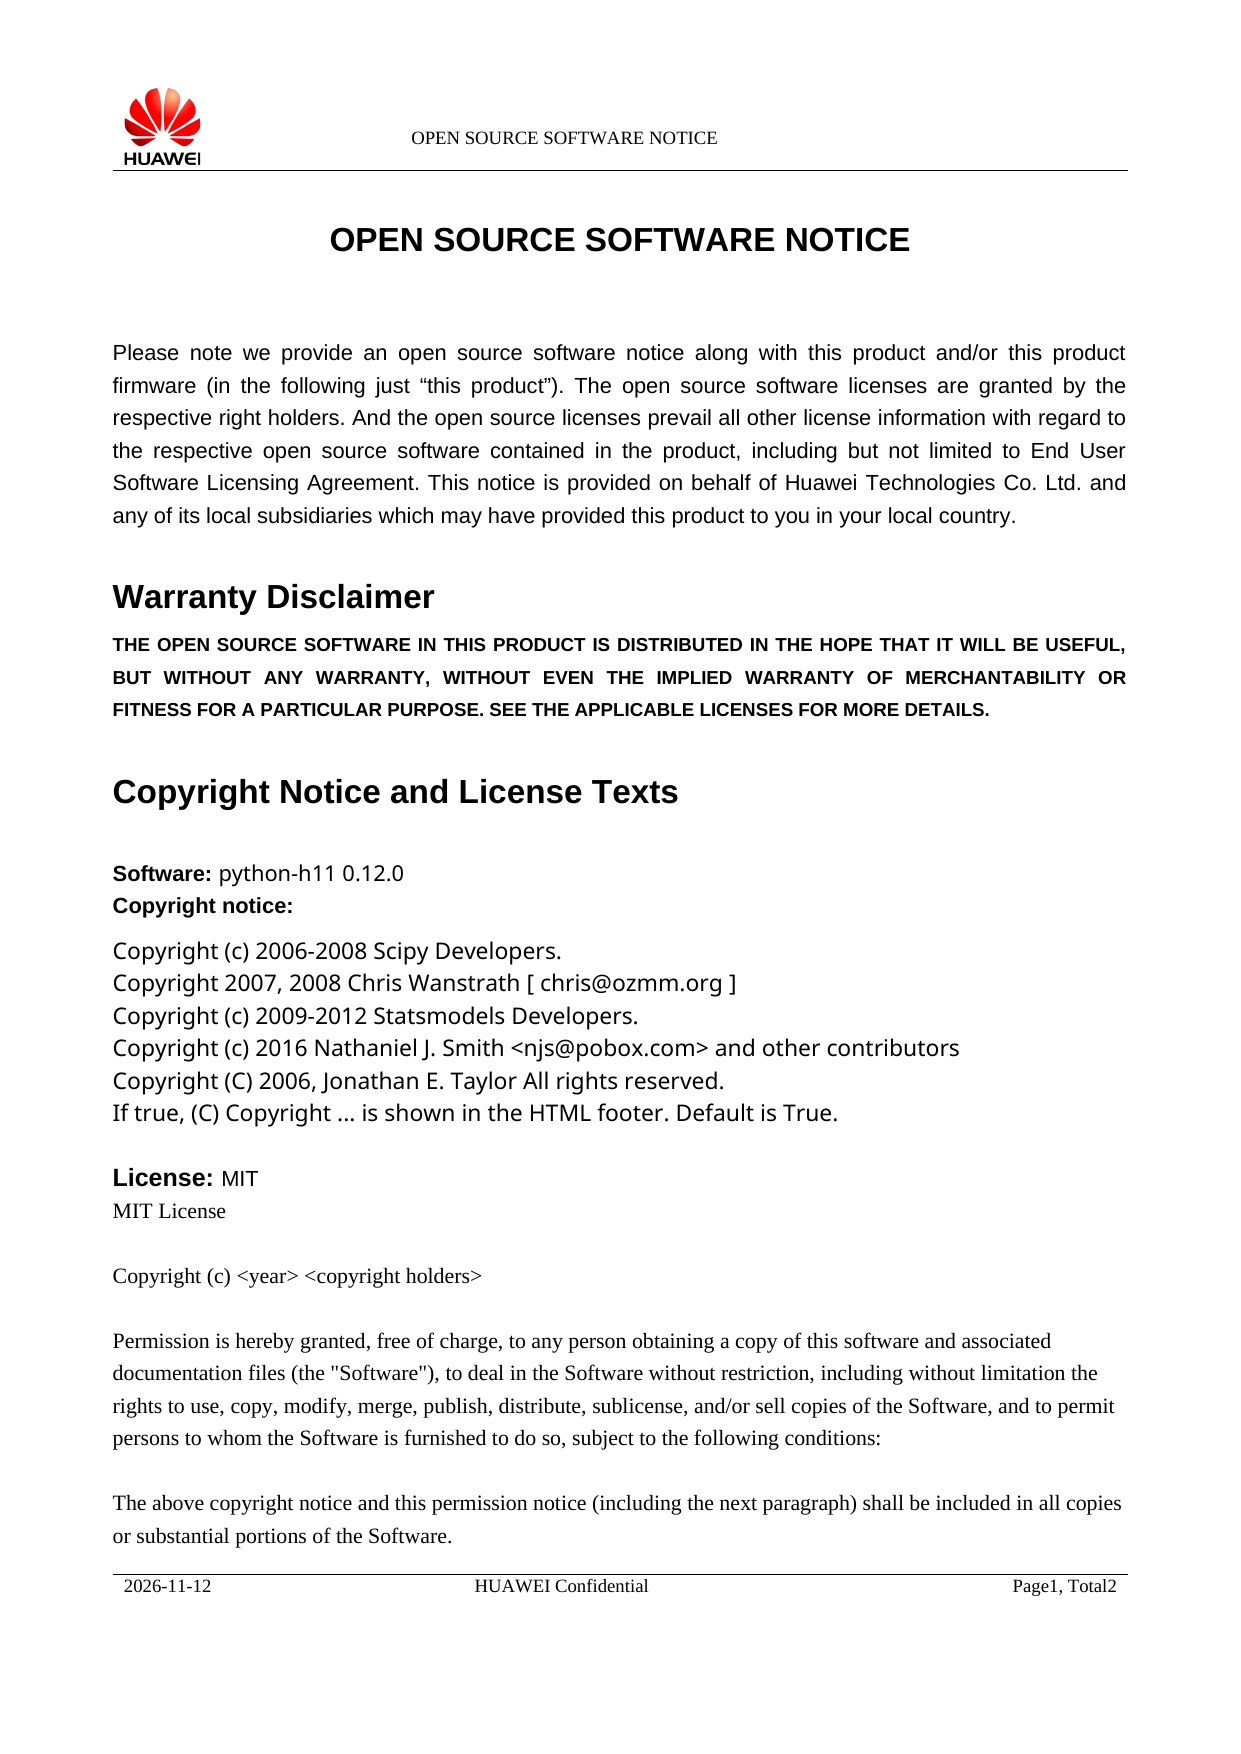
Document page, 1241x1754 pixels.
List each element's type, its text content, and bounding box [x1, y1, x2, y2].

text OPEN SOURCE SOFTWARE NOTICE [112, 206, 1128, 271]
picture [124, 88, 201, 165]
text Copyright (c) 2006-2008 Scipy Developers. Copyright 2007, 2008 Chris Wanstrath [ chris@ozmm.org ] Copyright (c) 2009-2012 Statsmodels Developers. Copyright (c) 2016 Nathaniel J. Smith <njs@pobox.com> and other contributors Copyright (C) 2006, Jonathan E. Taylor All rights reserved. If true, (C) Copyright ... is shown in the HTML footer. Default is True. [112, 934, 1128, 1161]
text Warranty Disclaimer [112, 564, 1128, 629]
text Please note we provide an open source software notice along with this product and/or this product firmware (in the following just “this product”). The open source software licenses are granted by the respective right holders. And the open source licenses prevail all other license information with regard to the respective open source software contained in the product, including but not limited to End User Software Licensing Agreement. This notice is provided on behalf of Huawei Technologies Co. Ltd. and any of its local subsidiaries which may have provided this product to you in your local country. [112, 336, 1128, 531]
text The open source software in this product is distributed in the hope that it will be useful, but WITHOUT ANY WARRANTY, without even the implied warranty of MERCHANTABILITY or FITNESS FOR A PARTICULAR PURPOSE. See the applicable licenses for more details. [112, 629, 1128, 726]
text Copyright notice: [112, 889, 1128, 921]
text Copyright Notice and License Texts [112, 759, 1128, 824]
title Software: python-h11 0.12.0 [112, 856, 1128, 889]
text License: MIT [112, 1161, 1128, 1194]
